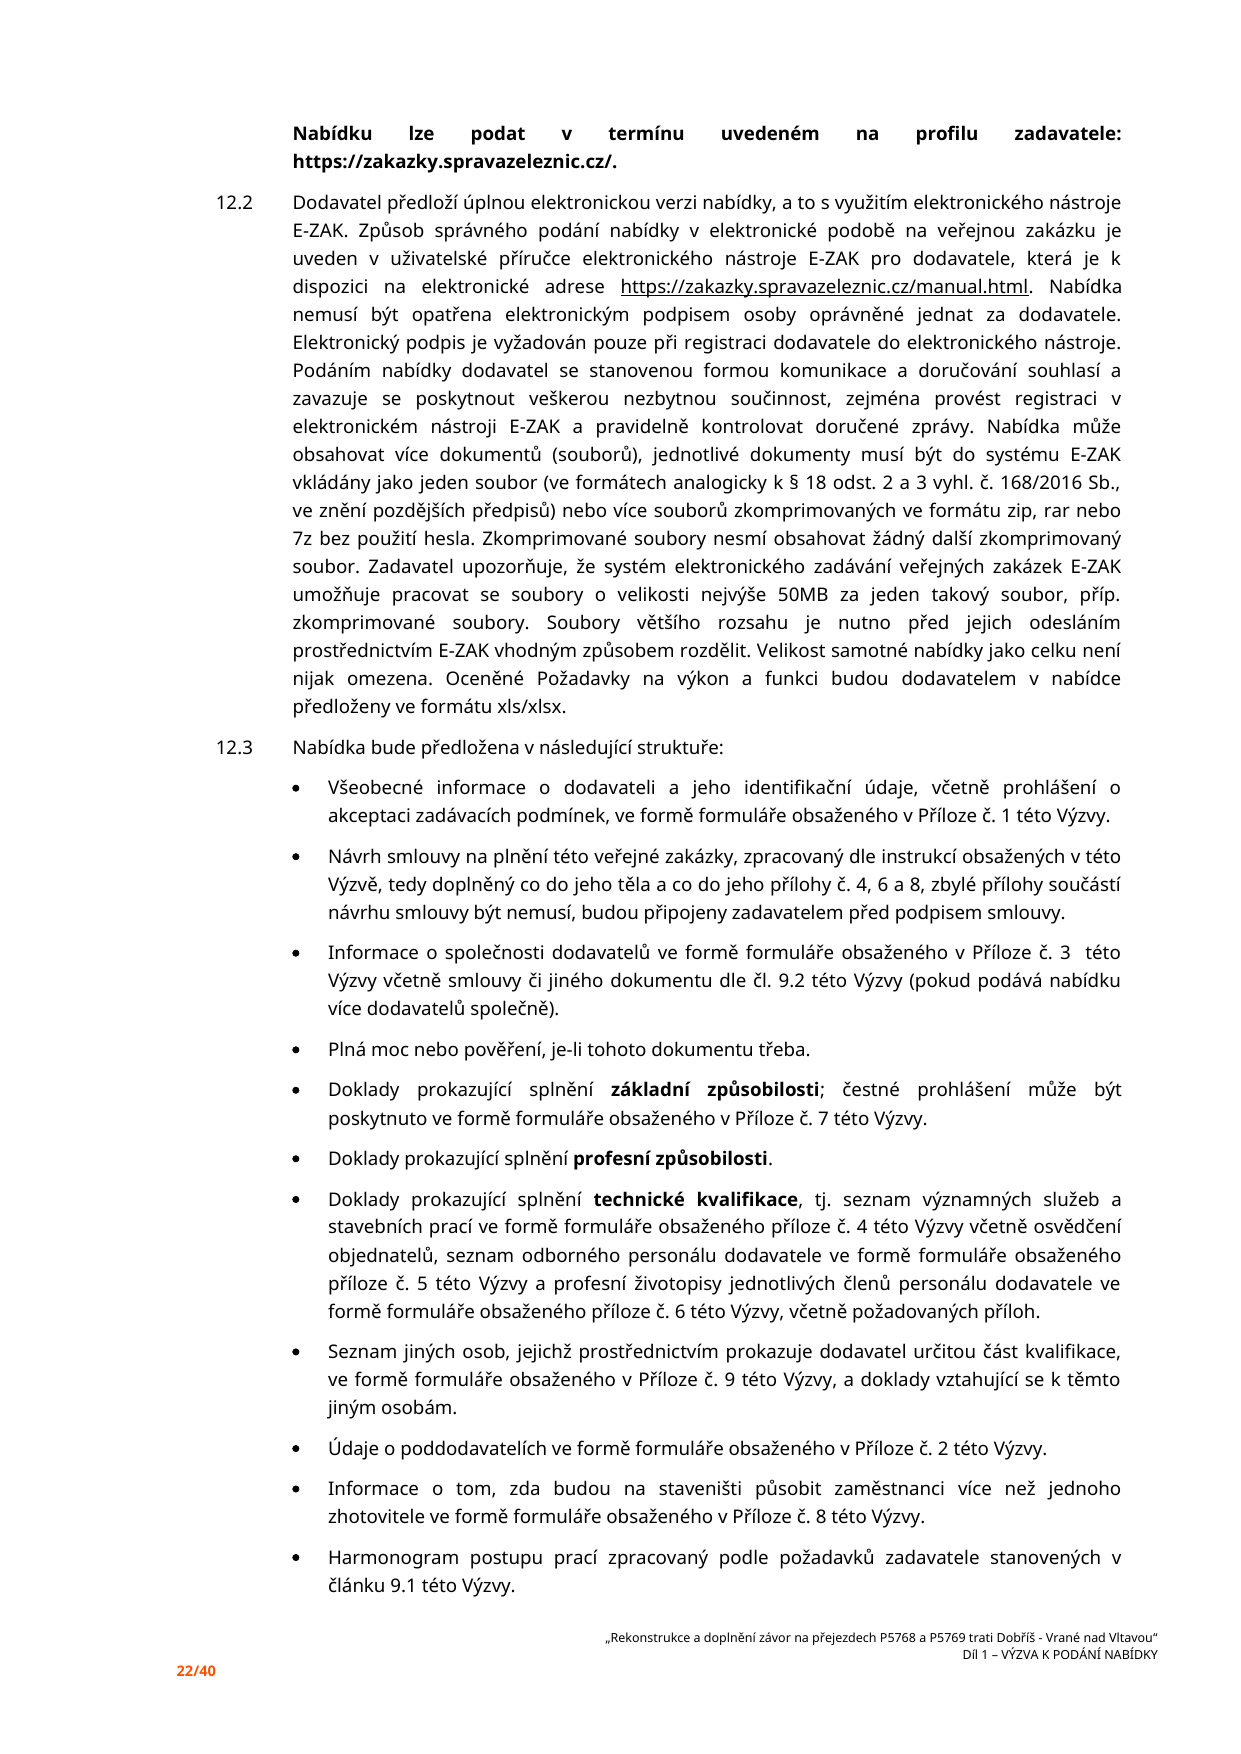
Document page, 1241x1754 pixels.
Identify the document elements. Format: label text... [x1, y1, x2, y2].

text Doklady prokazující splnění technické kvalifikace, tj. seznam významných služeb a stavebních prací ve formě formuláře obsaženého příloze č. 4 této Výzvy včetně osvědčení objednatelů, seznam odborného personálu dodavatele ve formě formuláře obsaženého příloze č. 5 této Výzvy a profesní životopisy jednotlivých členů personálu dodavatele ve formě formuláře obsaženého příloze č. 6 této Výzvy, včetně požadovaných příloh. [292, 1186, 1122, 1323]
text Harmonogram postupu prací zpracovaný podle požadavků zadavatele stanovených v článku 9.1 této Výzvy. [292, 1544, 1122, 1598]
text Plná moc nebo pověření, je-li tohoto dokumentu třeba. [292, 1036, 1122, 1062]
text Informace o tom, zda budou na staveništi působit zaměstnanci více než jednoho zhotovitele ve formě formuláře obsaženého v Příloze č. 8 této Výzvy. [292, 1476, 1122, 1529]
text Údaje o poddodavatelích ve formě formuláře obsaženého v Příloze č. 2 této Výzvy. [292, 1435, 1122, 1461]
list Nabídku lze podat v termínu uvedeném na profilu zadavatele: https://zakazky.spravazeleznic.cz/. [292, 121, 1122, 174]
text Doklady prokazující splnění profesní způsobilosti. [292, 1145, 1122, 1171]
text Nabídka bude předložena v následující struktuře: [216, 734, 1122, 759]
text Dodavatel předloží úplnou elektronickou verzi nabídky, a to s využitím elektronického nástroje E-ZAK. Způsob správného podání nabídky v elektronické podobě na veřejnou zakázku je uveden v uživatelské příručce elektronického nástroje E-ZAK pro dodavatele, která je k dispozici na elektronické adrese https://zakazky.spravazeleznic.cz/manual.html. Nabídka nemusí být opatřena elektronickým podpisem osoby oprávněné jednat za dodavatele. Elektronický podpis je vyžadován pouze při registraci dodavatele do elektronického nástroje. Podáním nabídky dodavatel se stanovenou formou komunikace a doručování souhlasí a zavazuje se poskytnout veškerou nezbytnou součinnost, zejména provést registraci v elektronickém nástroji E-ZAK a pravidelně kontrolovat doručené zprávy. Nabídka může obsahovat více dokumentů (souborů), jednotlivé dokumenty musí být do systému E-ZAK vkládány jako jeden soubor (ve formátech analogicky k § 18 odst. 2 a 3 vyhl. č. 168/2016 Sb., ve znění pozdějších předpisů) nebo více souborů zkomprimovaných ve formátu zip, rar nebo 7z bez použití hesla. Zkomprimované soubory nesmí obsahovat žádný další zkomprimovaný soubor. Zadavatel upozorňuje, že systém elektronického zadávání veřejných zakázek E-ZAK umožňuje pracovat se soubory o velikosti nejvýše 50MB za jeden takový soubor, příp. zkomprimované soubory. Soubory většího rozsahu je nutno před jejich odesláním prostřednictvím E-ZAK vhodným způsobem rozdělit. Velikost samotné nabídky jako celku není nijak omezena. Oceněné Požadavky na výkon a funkci budou dodavatelem v nabídce předloženy ve formátu xls/xlsx. [216, 189, 1122, 719]
text Doklady prokazující splnění základní způsobilosti; čestné prohlášení může být poskytnuto ve formě formuláře obsaženého v Příloze č. 7 této Výzvy. [292, 1077, 1122, 1130]
text Všeobecné informace o dodavateli a jeho identifikační údaje, včetně prohlášení o akceptaci zadávacích podmínek, ve formě formuláře obsaženého v Příloze č. 1 této Výzvy. [292, 774, 1122, 828]
text Seznam jiných osob, jejichž prostřednictvím prokazuje dodavatel určitou část kvalifikace, ve formě formuláře obsaženého v Příloze č. 9 této Výzvy, a doklady vztahující se k těmto jiným osobám. [292, 1338, 1122, 1420]
text Informace o společnosti dodavatelů ve formě formuláře obsaženého v Příloze č. 3 této Výzvy včetně smlouvy či jiného dokumentu dle čl. 9.2 této Výzvy (pokud podává nabídku více dodavatelů společně). [292, 940, 1122, 1021]
text Návrh smlouvy na plnění této veřejné zakázky, zpracovaný dle instrukcí obsažených v této Výzvě, tedy doplněný co do jeho těla a co do jeho přílohy č. 4, 6 a 8, zbylé přílohy součástí návrhu smlouvy být nemusí, budou připojeny zadavatelem před podpisem smlouvy. [292, 843, 1122, 925]
